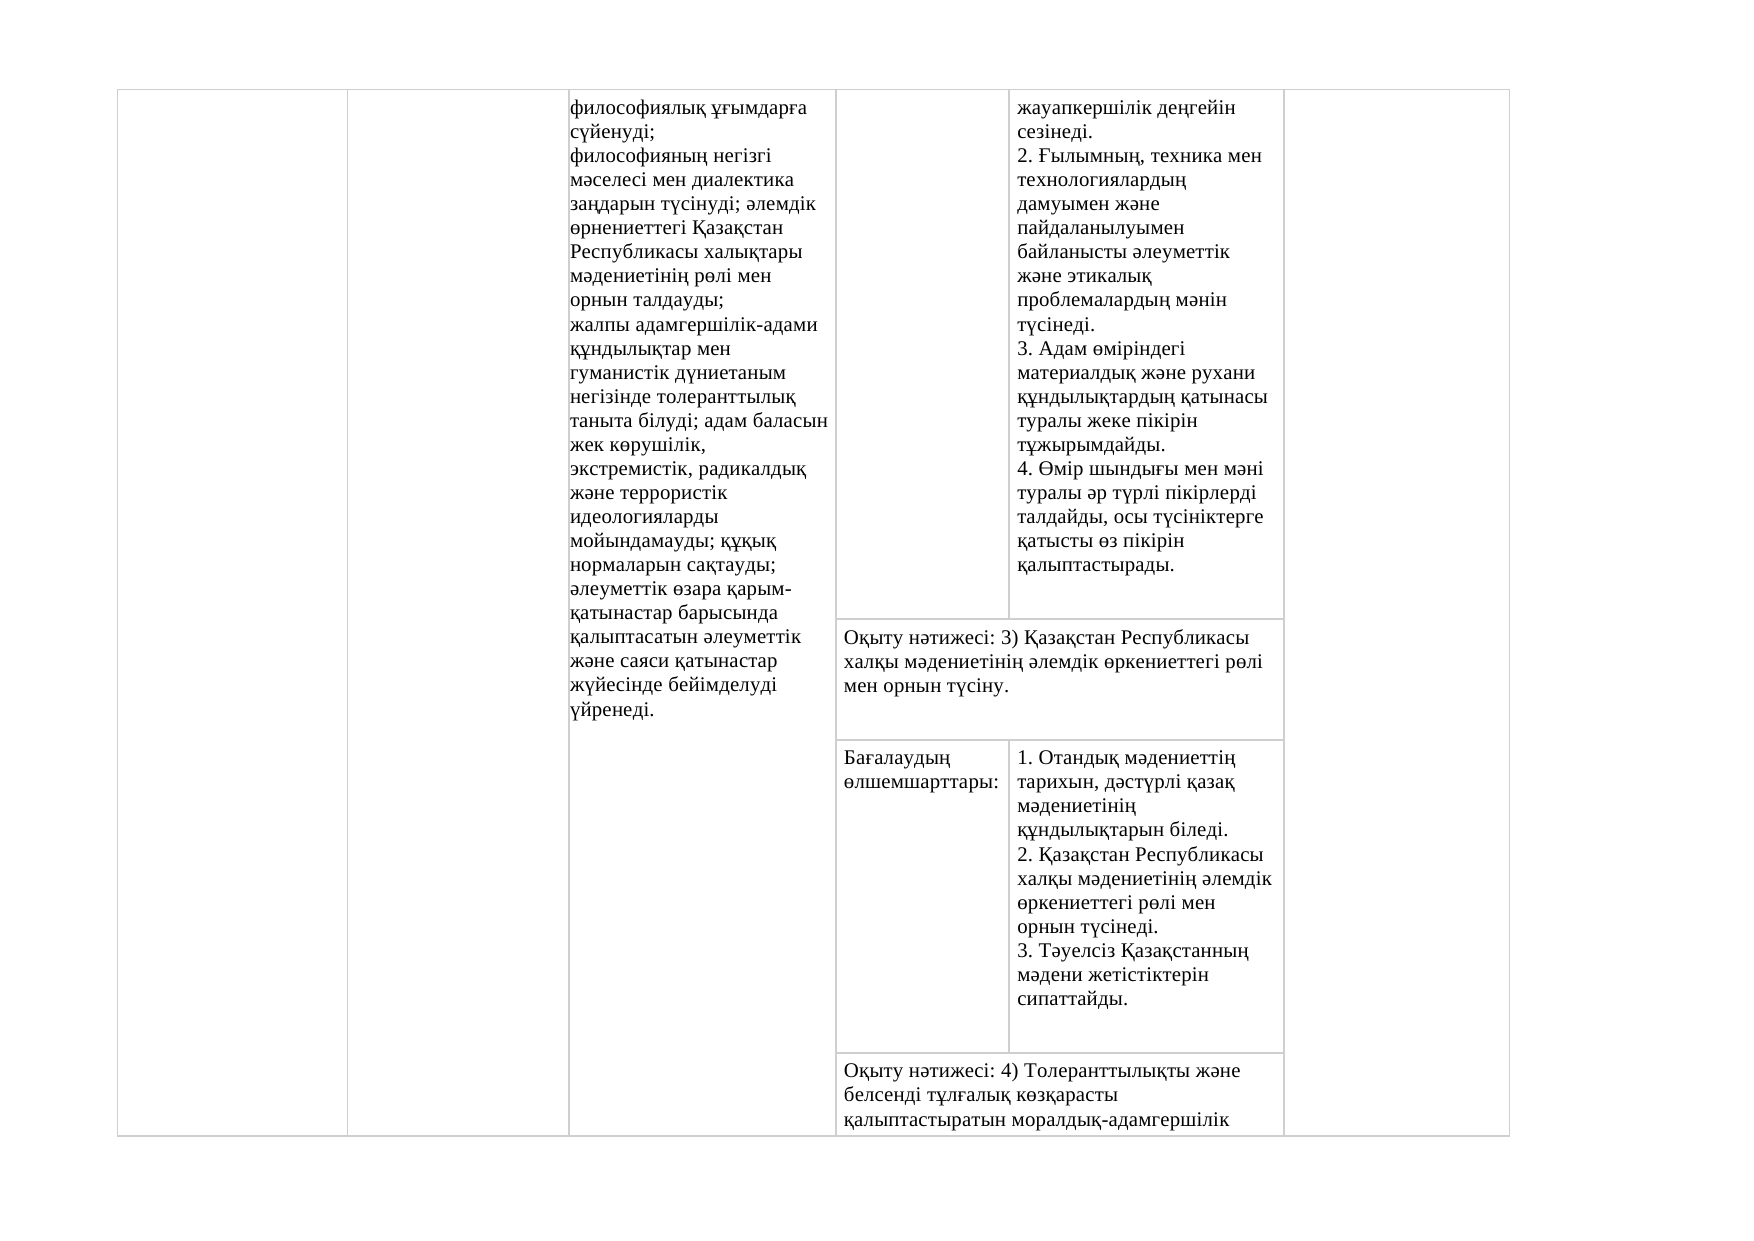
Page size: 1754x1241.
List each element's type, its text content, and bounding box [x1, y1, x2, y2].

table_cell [1010, 90, 1283, 618]
table_cell Оқыту нәтижесі: 3) Қазақстан Республикасы халқы мәдениетінің әлемдік өркениеттегі рөлі мен орнын түсіну. [837, 620, 1283, 739]
table_cell Бағалаудың өлшемшарттары: [837, 741, 1008, 1052]
table_cell 1. Отандық мәдениеттің тарихын, дәстүрлі қазақ мәдениетінің құндылықтарын біледі. 2. Қазақстан Республикасы халқы мәдениетінің әлемдік өркениеттегі рөлі мен орнын түсінеді. 3. Тәуелсіз Қазақстанның мәдени жетістіктерін сипаттайды. [1010, 741, 1283, 1052]
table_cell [837, 90, 1008, 618]
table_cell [837, 1054, 1283, 1135]
